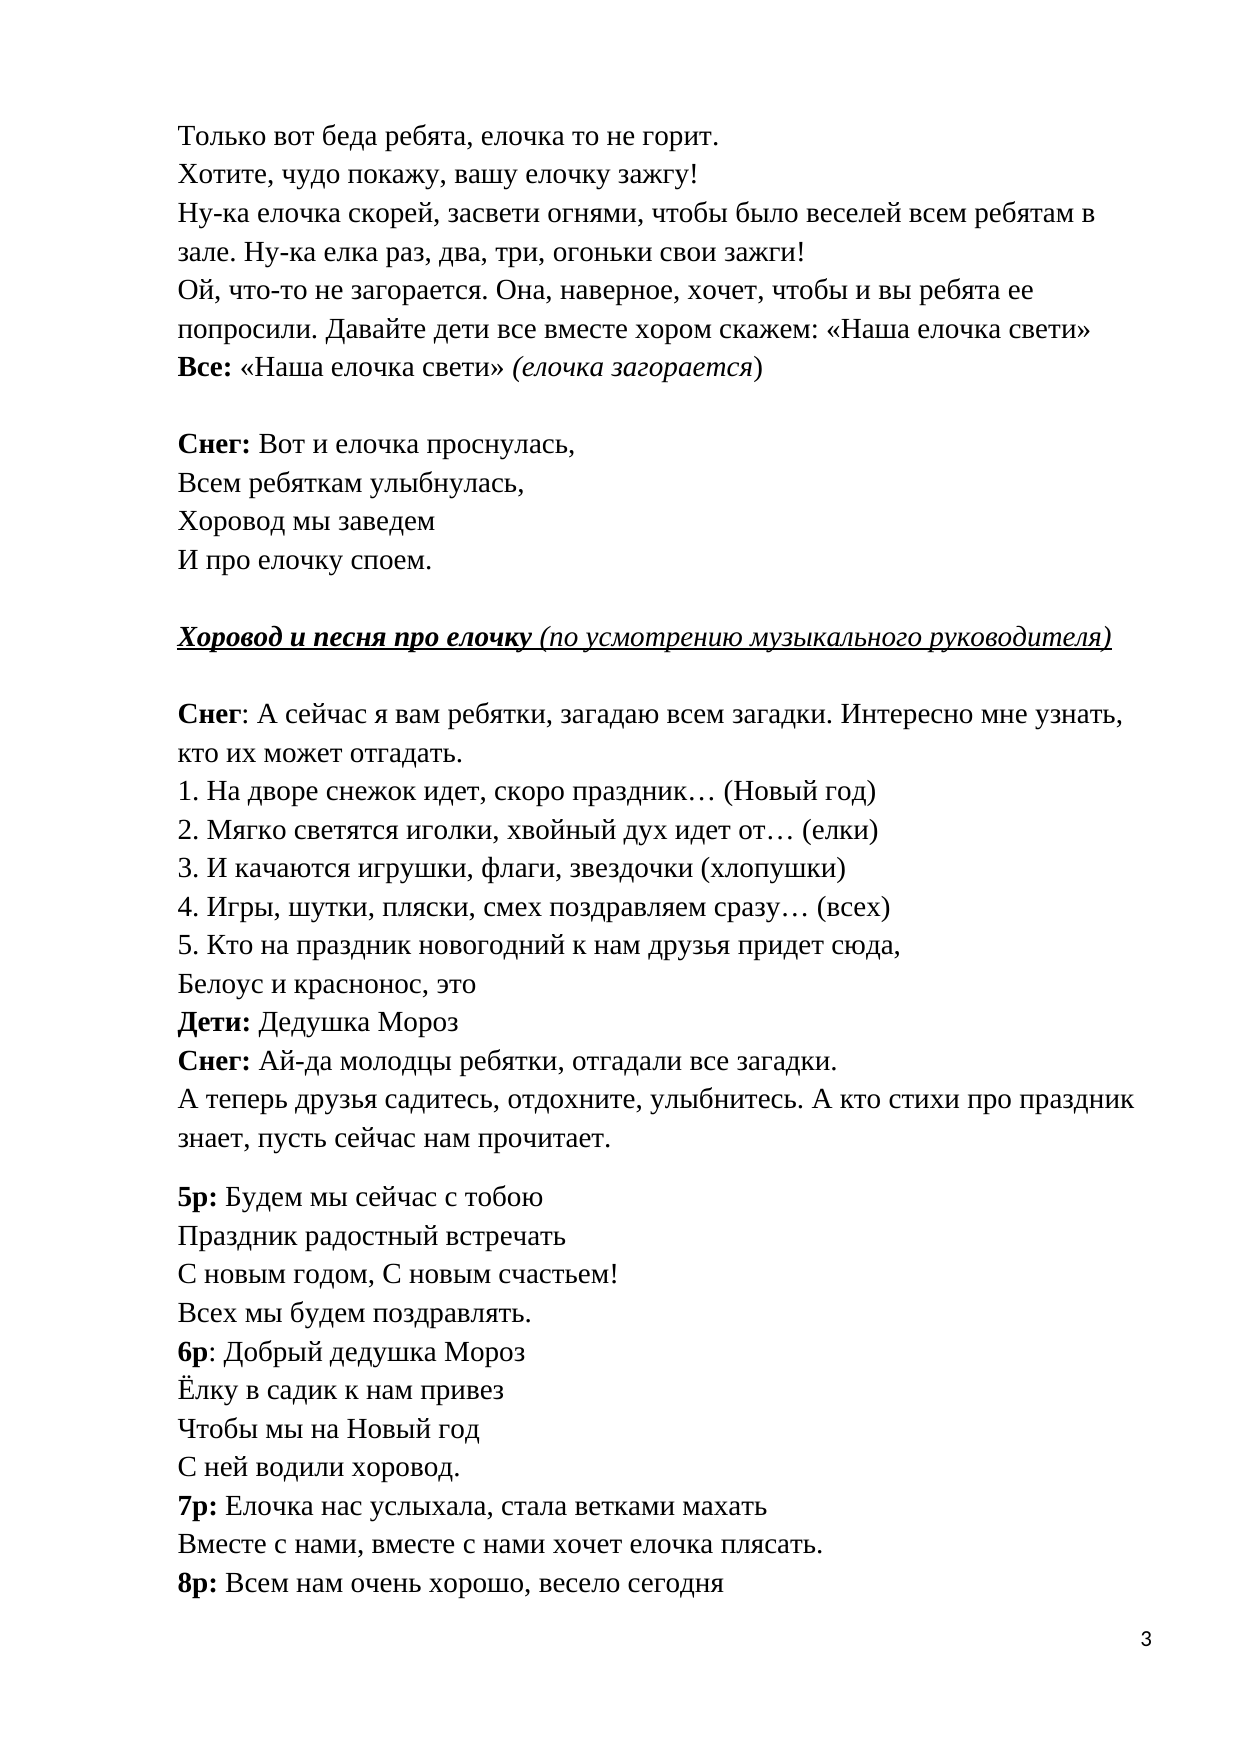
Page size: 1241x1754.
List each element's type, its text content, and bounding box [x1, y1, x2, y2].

text Белоус и краснонос, это [177, 966, 1152, 999]
text Снег: Вот и елочка проснулась, [177, 426, 1152, 460]
text Хоровод и песня про елочку (по усмотрению музыкального руководителя) [177, 619, 1152, 653]
text С новым годом, С новым счастьем! [177, 1257, 1152, 1290]
text Ой, что-то не загорается. Она, наверное, хочет, чтобы и вы ребята ее попросили. Давайте дети все вместе хором скажем: «Наша елочка свети» [177, 272, 1152, 344]
text Ёлку в садик к нам привез [177, 1372, 1152, 1406]
text А теперь друзья садитесь, отдохните, улыбнитесь. А кто стихи про праздник знает, пусть сейчас нам прочитает. [177, 1082, 1152, 1154]
text 6р: Добрый дедушка Мороз [177, 1334, 1152, 1367]
text 7р: Елочка нас услыхала, стала ветками махать [177, 1488, 1152, 1521]
text Только вот беда ребята, елочка то не горит. [177, 118, 1152, 152]
text С ней водили хоровод. [177, 1449, 1152, 1483]
text Праздник радостный встречать [177, 1218, 1152, 1252]
text 8р: Всем нам очень хорошо, весело сегодня [177, 1565, 1152, 1598]
text 3. И качаются игрушки, флаги, звездочки (хлопушки) [177, 850, 1152, 884]
text 1. На дворе снежок идет, скоро праздник… (Новый год) [177, 773, 1152, 807]
text Ну-ка елочка скорей, засвети огнями, чтобы было веселей всем ребятам в зале. Ну-ка елка раз, два, три, огоньки свои зажги! [177, 195, 1152, 267]
text Всем ребяткам улыбнулась, [177, 465, 1152, 498]
text Вместе с нами, вместе с нами хочет елочка плясать. [177, 1526, 1152, 1560]
text 2. Мягко светятся иголки, хвойный дух идет от… (елки) [177, 812, 1152, 845]
text 5р: Будем мы сейчас с тобою [177, 1179, 1152, 1213]
text Хотите, чудо покажу, вашу елочку зажгу! [177, 157, 1152, 190]
text Хоровод мы заведем [177, 503, 1152, 537]
text Дети: Дедушка Мороз [177, 1004, 1152, 1038]
text Снег: Ай-да молодцы ребятки, отгадали все загадки. [177, 1043, 1152, 1077]
text Все: «Наша елочка свети» (елочка загорается) [177, 349, 1152, 383]
text Снег: А сейчас я вам ребятки, загадаю всем загадки. Интересно мне узнать, кто их может отгадать. [177, 696, 1152, 768]
text 4. Игры, шутки, пляски, смех поздравляем сразу… (всех) [177, 889, 1152, 922]
text 5. Кто на праздник новогодний к нам друзья придет сюда, [177, 927, 1152, 961]
text И про елочку споем. [177, 542, 1152, 576]
text Чтобы мы на Новый год [177, 1411, 1152, 1444]
text Всех мы будем поздравлять. [177, 1295, 1152, 1329]
